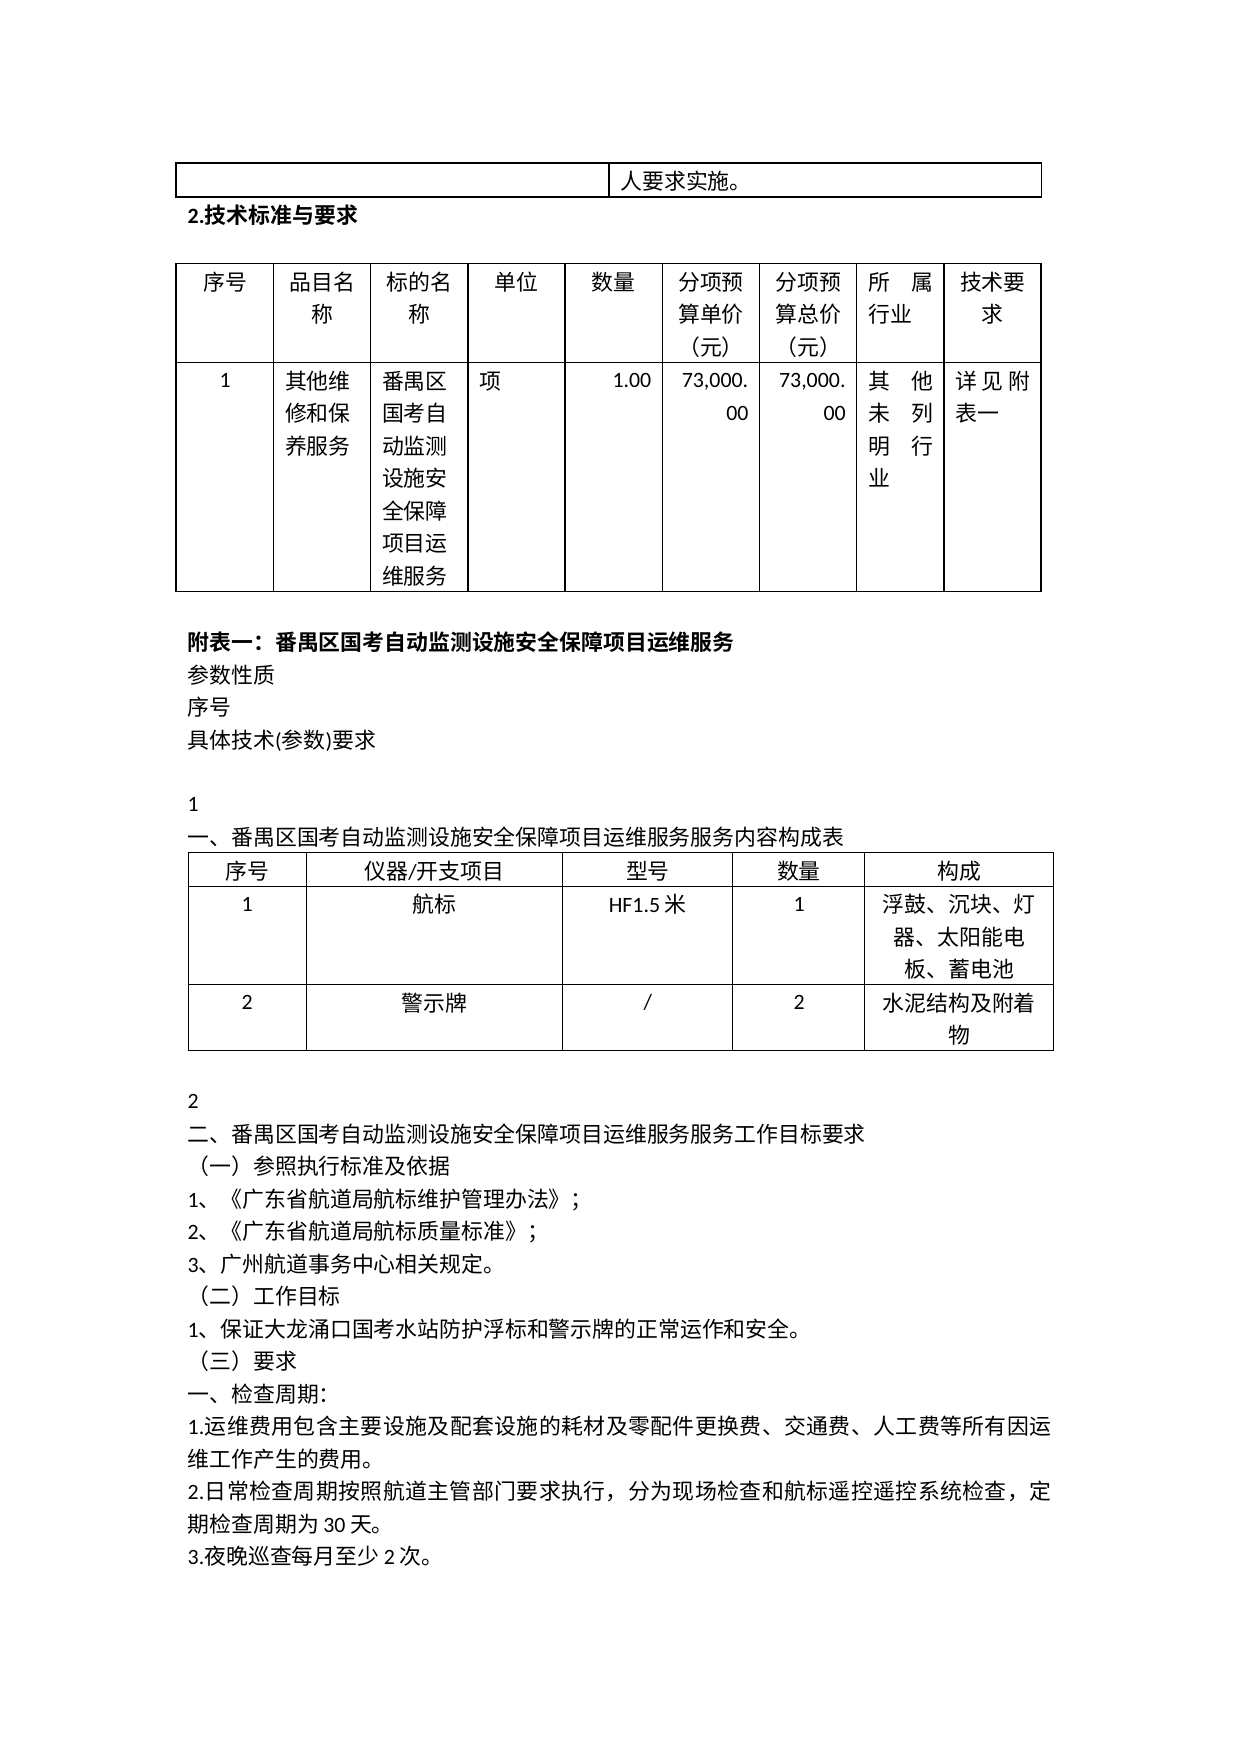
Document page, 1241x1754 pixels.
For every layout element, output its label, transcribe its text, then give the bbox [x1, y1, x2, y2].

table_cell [610, 164, 1041, 196]
table_cell 其他 [177, 164, 608, 196]
table_header 单位 [469, 264, 564, 362]
table_cell 项 [469, 363, 564, 591]
table_cell 其他维修和保养服务 [274, 363, 370, 591]
text 附表一：番禺区国考自动监测设施安全保障项目运维服务 [187, 625, 1053, 657]
table_header 所属行业 [857, 264, 943, 362]
table_header 分项预算总价（元） [760, 264, 856, 362]
table_cell 其他未列明行业 [857, 363, 943, 591]
table_header 数量 [566, 264, 662, 362]
table_cell 73,000.00 [760, 363, 856, 591]
table_header 品目名称 [274, 264, 370, 362]
table_cell 1 [177, 363, 273, 591]
table_cell 73,000.00 [663, 363, 759, 591]
table_cell 1.00 [566, 363, 662, 591]
table_cell 番禺区国考自动监测设施安全保障项目运维服务 [371, 363, 467, 591]
table_header 标的名称 [371, 264, 467, 362]
table_cell 详见附表一 [945, 363, 1040, 591]
table_header 分项预算单价（元） [663, 264, 759, 362]
table_header 技术要求 [945, 264, 1040, 362]
text 2.技术标准与要求 [187, 198, 1053, 230]
table_header 序号 [177, 264, 273, 362]
